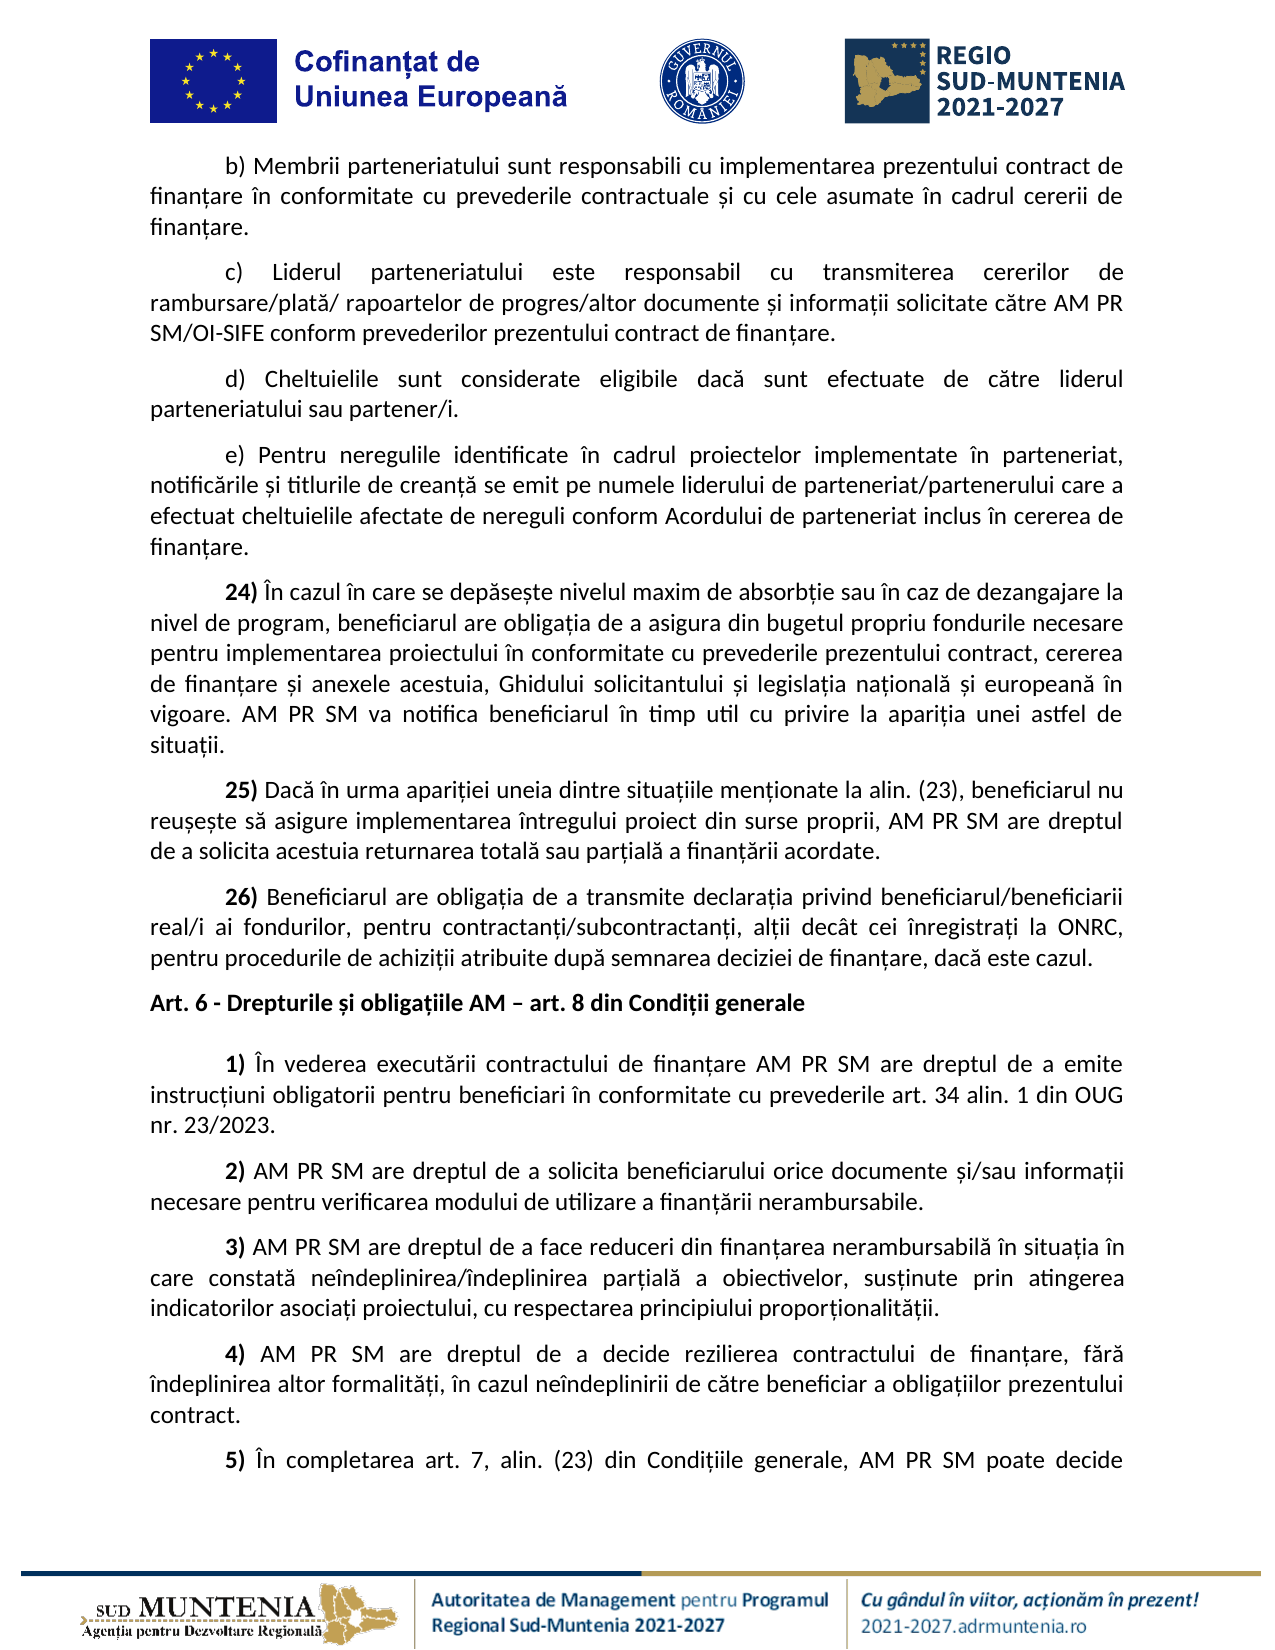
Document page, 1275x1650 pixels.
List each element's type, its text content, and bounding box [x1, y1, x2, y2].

list 2) AM PR SM are dreptul de a solicita beneficiarului orice documente şi/sau informaţii necesare pentru verificarea modului de utilizare a finanţării nerambursabile. [150, 1155, 1125, 1216]
text Art. 6 - Drepturile și obligațiile AM – art. 8 din Condiții generale [150, 987, 1125, 1018]
list 26) Beneficiarul are obligația de a transmite declarația privind beneficiarul/beneficiarii real/i ai fondurilor, pentru contractanți/subcontractanți, alții decât cei înregistrați la ONRC, pentru procedurile de achiziții atribuite după semnarea deciziei de finanțare, dacă este cazul. [150, 881, 1125, 972]
picture [21, 1571, 1262, 1650]
list c) Liderul parteneriatului este responsabil cu transmiterea cererilor de rambursare/plată/ rapoartelor de progres/altor documente și informații solicitate către AM PR SM/OI-SIFE conform prevederilor prezentului contract de finanţare. [150, 257, 1125, 348]
list 4) AM PR SM are dreptul de a decide rezilierea contractului de finanțare, fără îndeplinirea altor formalități, în cazul neîndeplinirii de către beneficiar a obligațiilor prezentului contract. [150, 1338, 1125, 1429]
list b) Membrii parteneriatului sunt responsabili cu implementarea prezentului contract de finanțare în conformitate cu prevederile contractuale și cu cele asumate în cadrul cererii de finanțare. [150, 150, 1125, 242]
list d) Cheltuielile sunt considerate eligibile dacă sunt efectuate de către liderul parteneriatului sau partener/i. [150, 363, 1125, 424]
list 24) În cazul în care se depăsește nivelul maxim de absorbție sau în caz de dezangajare la nivel de program, beneficiarul are obligația de a asigura din bugetul propriu fondurile necesare pentru implementarea proiectului în conformitate cu prevederile prezentului contract, cererea de finanțare și anexele acestuia, Ghidului solicitantului și legislația națională și europeană în vigoare. AM PR SM va notifica beneficiarul în timp util cu privire la apariția unei astfel de situații. [150, 576, 1125, 759]
list 1) În vederea executării contractului de finanțare AM PR SM are dreptul de a emite instrucțiuni obligatorii pentru beneficiari în conformitate cu prevederile art. 34 alin. 1 din OUG nr. 23/2023. [150, 1048, 1125, 1140]
list 25) Dacă în urma apariției uneia dintre situațiile menționate la alin. (23), beneficiarul nu reușește să asigure implementarea întregului proiect din surse proprii, AM PR SM are dreptul de a solicita acestuia returnarea totală sau parțială a finanțării acordate. [150, 774, 1125, 866]
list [150, 1444, 1125, 1475]
list e) Pentru neregulile identificate în cadrul proiectelor implementate în parteneriat, notificările și titlurile de creanță se emit pe numele liderului de parteneriat/partenerului care a efectuat cheltuielile afectate de nereguli conform Acordului de parteneriat inclus în cererea de finanțare. [150, 439, 1125, 561]
list 3) AM PR SM are dreptul de a face reduceri din finanţarea nerambursabilă în situaţia în care constată neîndeplinirea/îndeplinirea parţială a obiectivelor, susţinute prin atingerea indicatorilor asociați proiectului, cu respectarea principiului proporţionalităţii. [150, 1231, 1125, 1323]
